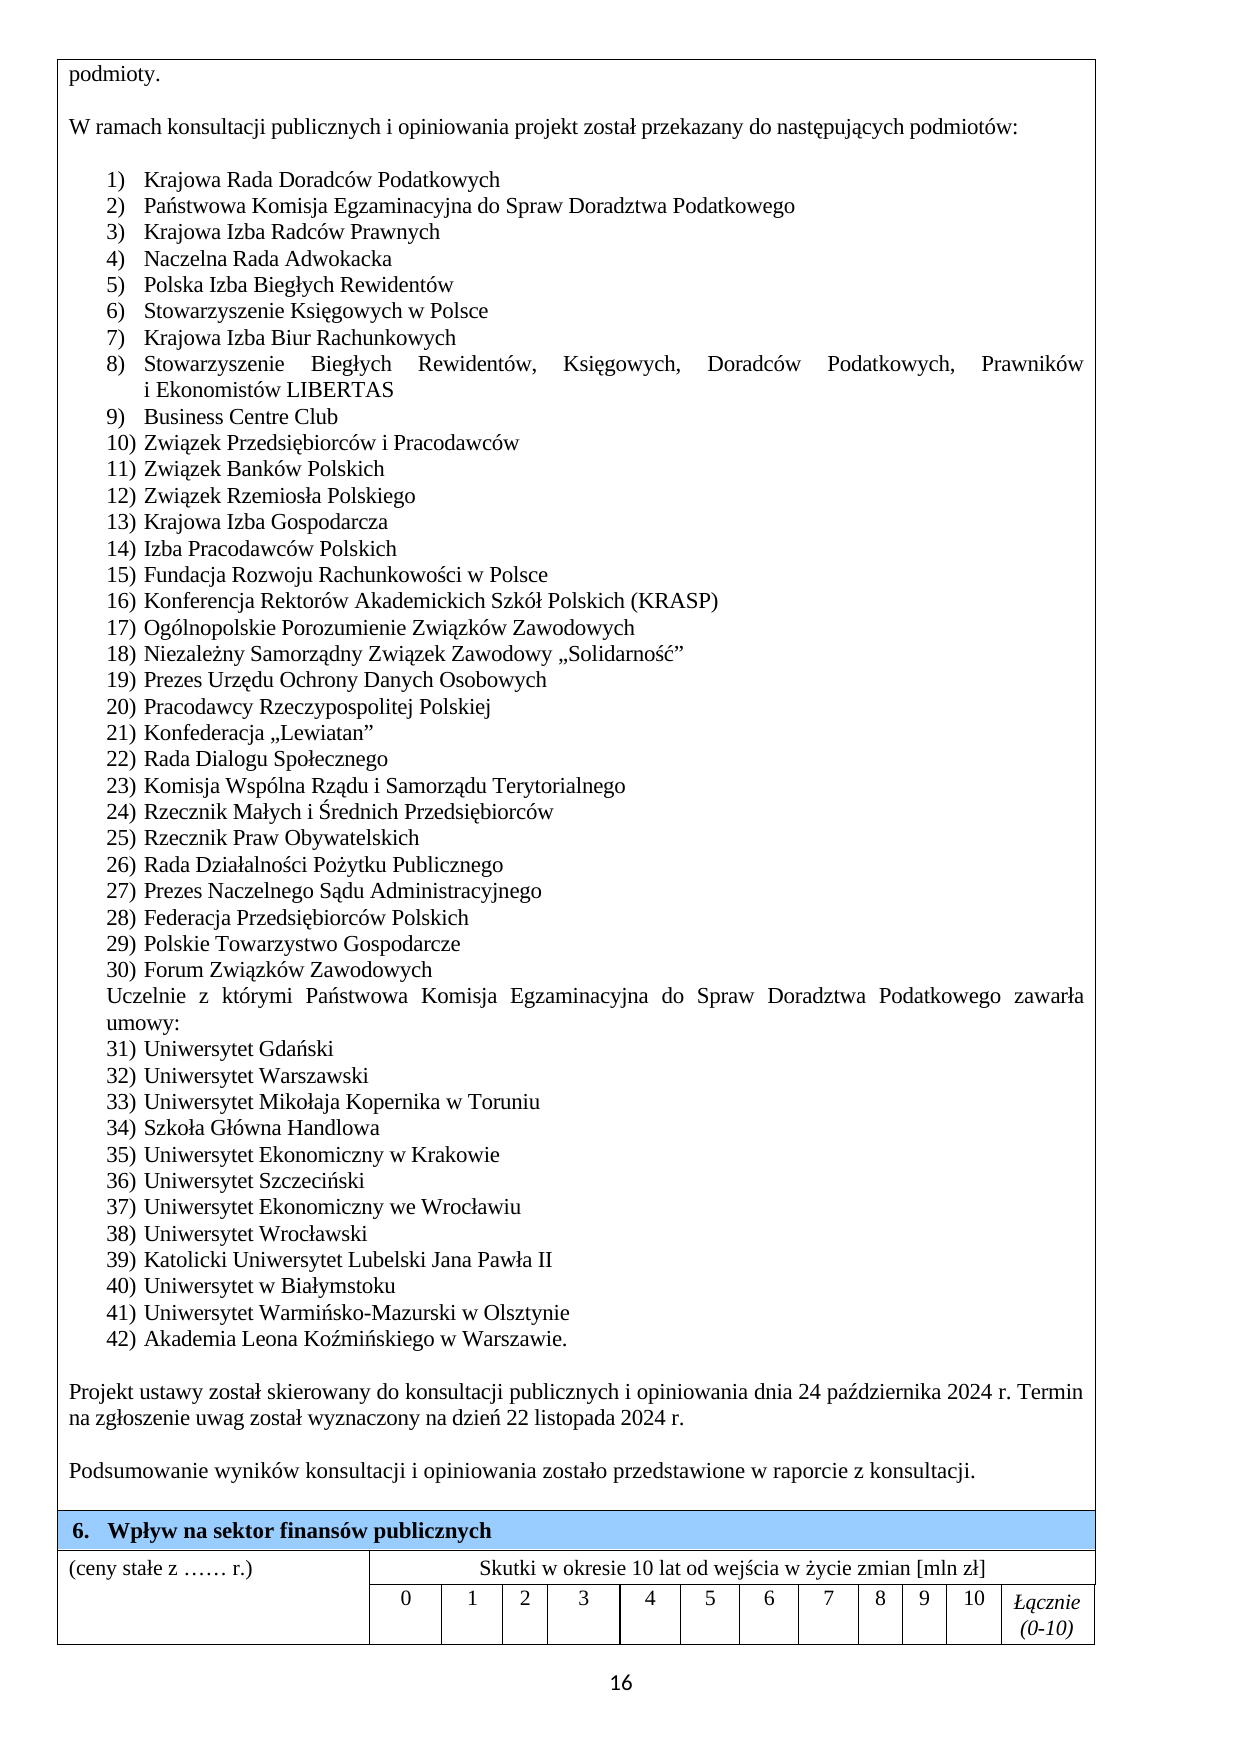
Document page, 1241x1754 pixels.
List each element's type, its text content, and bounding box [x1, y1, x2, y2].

table_cell 0 [370, 1585, 441, 1644]
table_cell 3 [548, 1585, 619, 1644]
table_cell (ceny stałe z …… r.) [58, 1551, 369, 1644]
table_cell Wpływ na sektor finansów publicznych [58, 1511, 1095, 1549]
table_cell 10 [947, 1585, 1001, 1644]
table_cell 4 [621, 1585, 680, 1644]
table_cell 8 [859, 1585, 902, 1644]
table_cell 1 [442, 1585, 502, 1644]
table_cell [58, 60, 1095, 1510]
table_cell 5 [681, 1585, 739, 1644]
table_cell Skutki w okresie 10 lat od wejścia w życie zmian [mln zł] [370, 1551, 1095, 1584]
table_cell Łącznie (0-10) [1002, 1585, 1094, 1644]
table_cell 9 [903, 1585, 946, 1644]
table_cell 2 [503, 1585, 547, 1644]
table_cell 6 [740, 1585, 798, 1644]
table_cell 7 [799, 1585, 858, 1644]
